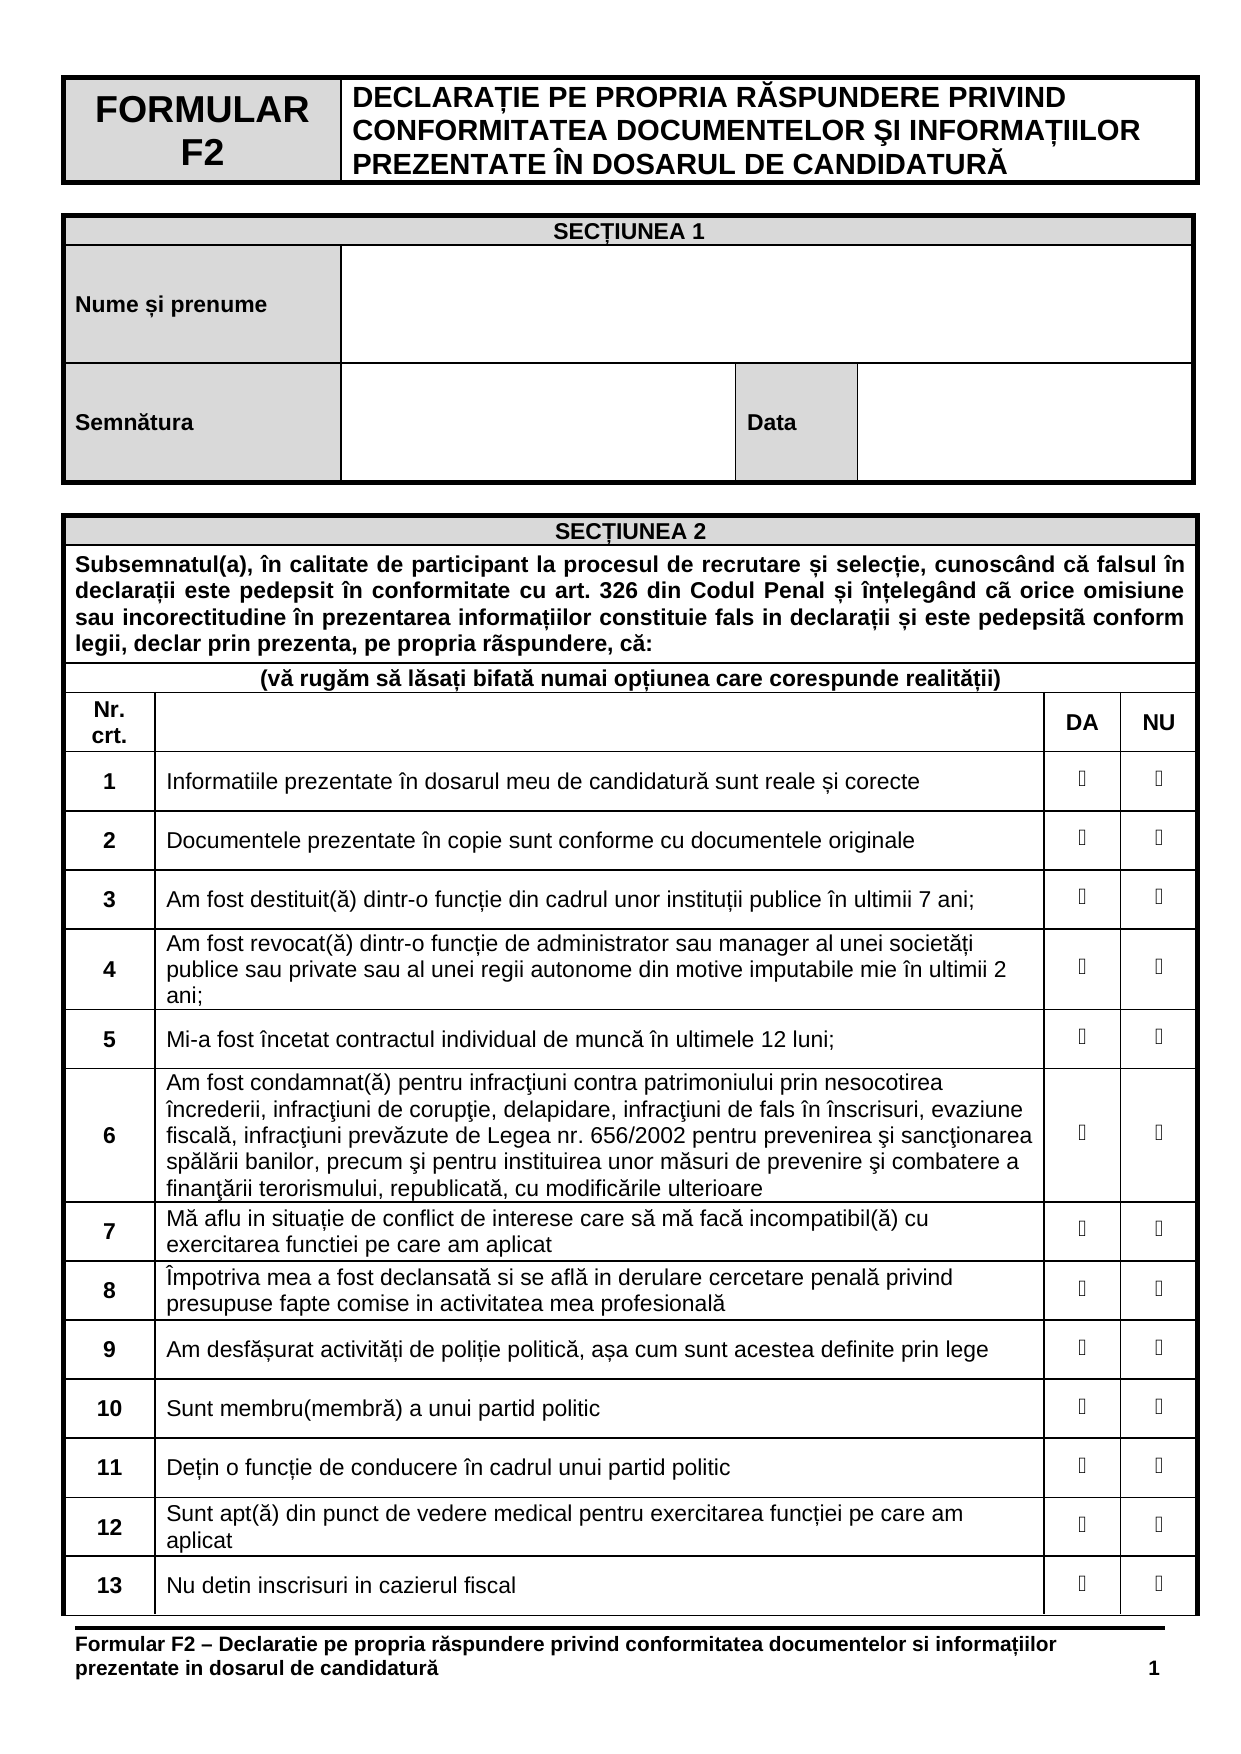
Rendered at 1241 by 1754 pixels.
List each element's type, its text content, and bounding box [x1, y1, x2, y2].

table_cell 1 [66, 752, 154, 810]
table_cell 10 [66, 1380, 154, 1437]
table_cell DA [1045, 693, 1120, 751]
table_cell [1045, 812, 1120, 869]
table_cell 2 [66, 812, 154, 869]
table_cell [1121, 1498, 1195, 1555]
table_cell 11 [66, 1439, 154, 1496]
table_cell [1121, 1380, 1195, 1437]
table_cell Am fost revocat(ă) dintr-o funcție de administrator sau manager al unei societăți publice sau private sau al unei regii autonome din motive imputabile mie în ultimii 2 ani; [156, 930, 1043, 1009]
table_header SECȚIUNEA 2 [66, 518, 1195, 544]
table_cell Sunt apt(ă) din punct de vedere medical pentru exercitarea funcției pe care am aplicat [156, 1498, 1043, 1555]
table_cell [1045, 1010, 1120, 1068]
table_cell [1121, 1557, 1195, 1614]
table_header FORMULAR F2 [66, 80, 340, 180]
table_cell [1121, 1203, 1195, 1260]
table_cell [156, 693, 1043, 751]
table_cell [1121, 1010, 1195, 1068]
table_cell 13 [66, 1557, 154, 1614]
table_cell Nr. crt. [66, 693, 154, 751]
table_header SECȚIUNEA 1 [66, 218, 1191, 244]
table_cell Subsemnatul(a), în calitate de participant la procesul de recrutare și selecție, cunoscând că falsul în declarații este pedepsit în conformitate cu art. 326 din Codul Penal și înțelegând cã orice omisiune sau incorectitudine în prezentarea informațiilor constituie fals in declarații și este pedepsitã conform legii, declar prin prezenta, pe propria rãspundere, că: [66, 546, 1195, 662]
table_cell [1121, 812, 1195, 869]
table_cell Am fost destituit(ă) dintr-o funcție din cadrul unor instituții publice în ultimii 7 ani; [156, 871, 1043, 928]
table_cell [342, 364, 735, 480]
table_cell [1121, 930, 1195, 1009]
table_cell [1045, 1380, 1120, 1437]
table_cell [342, 246, 1191, 362]
table_cell [1045, 1069, 1120, 1201]
table_cell [1045, 871, 1120, 928]
table_cell 3 [66, 871, 154, 928]
table_cell Am fost condamnat(ă) pentru infracţiuni contra patrimoniului prin nesocotirea încrederii, infracţiuni de corupţie, delapidare, infracţiuni de fals în înscrisuri, evaziune fiscală, infracţiuni prevăzute de Legea nr. 656/2002 pentru prevenirea şi sancţionarea spălării banilor, precum şi pentru instituirea unor măsuri de prevenire şi combatere a finanţării terorismului, republicată, cu modificările ulterioare [156, 1069, 1043, 1201]
table_cell [1121, 1069, 1195, 1201]
table_cell [1045, 1439, 1120, 1496]
table_cell Dețin o funcție de conducere în cadrul unui partid politic [156, 1439, 1043, 1496]
table_cell (vă rugăm să lăsați bifată numai opțiunea care corespunde realității) [66, 664, 1195, 692]
table_cell 4 [66, 930, 154, 1009]
table_cell [1121, 1439, 1195, 1496]
table_cell Mi-a fost încetat contractul individual de muncă în ultimele 12 luni; [156, 1010, 1043, 1068]
table_cell Nume și prenume [66, 246, 340, 362]
table_cell NU [1121, 693, 1195, 751]
table_cell 7 [66, 1203, 154, 1260]
table_cell 6 [66, 1069, 154, 1201]
table_cell Sunt membru(membră) a unui partid politic [156, 1380, 1043, 1437]
table_cell Data [736, 364, 857, 480]
table_cell Nu detin inscrisuri in cazierul fiscal [156, 1557, 1043, 1614]
table_cell [1045, 1557, 1120, 1614]
table_cell Împotriva mea a fost declansată si se află in derulare cercetare penală privind presupuse fapte comise in activitatea mea profesională [156, 1262, 1043, 1319]
table_header DECLARAȚIE PE PROPRIA RĂSPUNDERE PRIVIND CONFORMITATEA DOCUMENTELOR ŞI INFORMAȚIILOR PREZENTATE ÎN DOSARUL DE CANDIDATURĂ [342, 80, 1195, 180]
table_cell 8 [66, 1262, 154, 1319]
table_cell 9 [66, 1321, 154, 1378]
table_cell [1045, 930, 1120, 1009]
table_cell [1045, 752, 1120, 810]
table_cell [1121, 871, 1195, 928]
table_cell Mă aflu in situație de conflict de interese care să mă facă incompatibil(ă) cu exercitarea functiei pe care am aplicat [156, 1203, 1043, 1260]
table_cell [1045, 1262, 1120, 1319]
table_cell [1121, 1321, 1195, 1378]
table_cell Am desfășurat activități de poliție politică, așa cum sunt acestea definite prin lege [156, 1321, 1043, 1378]
table_cell 5 [66, 1010, 154, 1068]
table_cell Semnătura [66, 364, 340, 480]
table_cell [1045, 1321, 1120, 1378]
table_cell Informatiile prezentate în dosarul meu de candidatură sunt reale și corecte [156, 752, 1043, 810]
table_cell [1121, 752, 1195, 810]
table_cell [1045, 1203, 1120, 1260]
table_cell 12 [66, 1498, 154, 1555]
table_cell [1121, 1262, 1195, 1319]
table_cell [1045, 1498, 1120, 1555]
table_cell Documentele prezentate în copie sunt conforme cu documentele originale [156, 812, 1043, 869]
table_cell [858, 364, 1191, 480]
